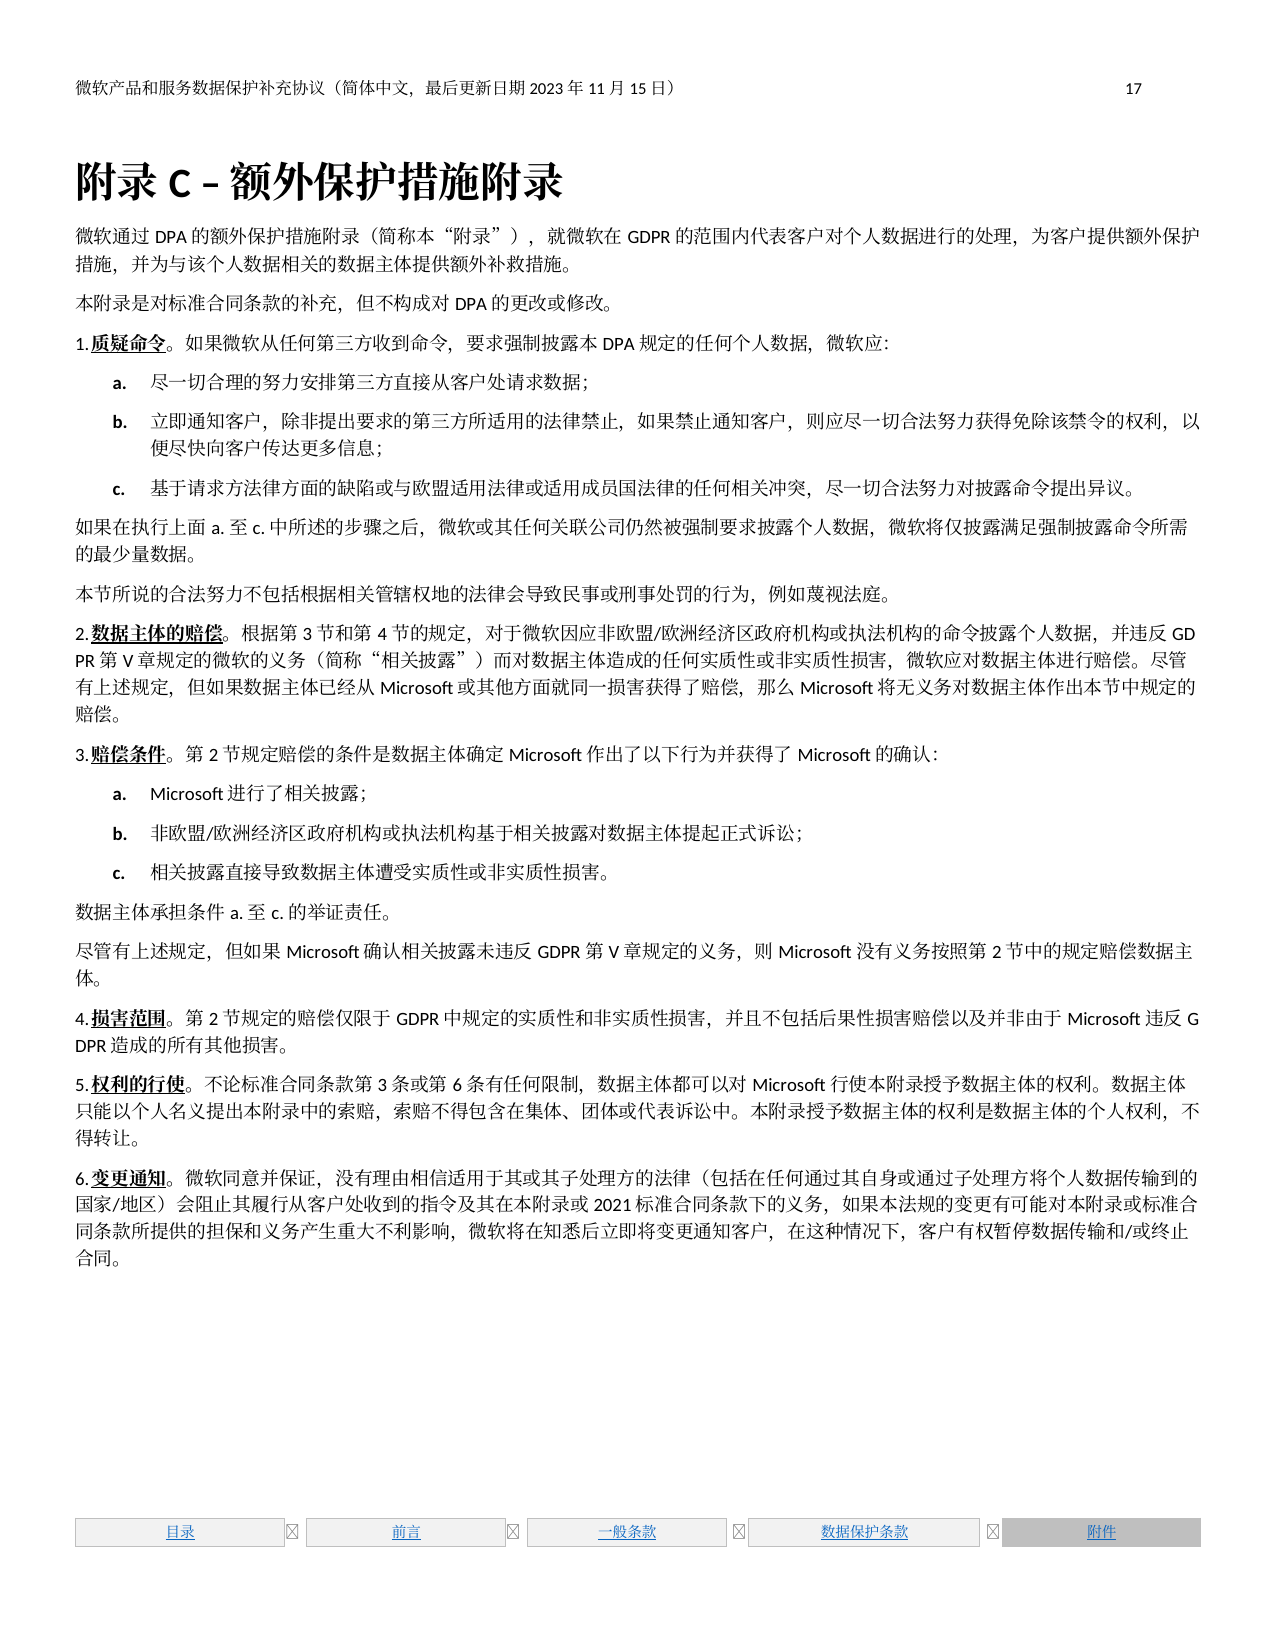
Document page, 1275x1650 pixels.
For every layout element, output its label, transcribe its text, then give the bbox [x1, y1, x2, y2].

list 数据主体承担条件 a. 至 c. 的举证责任。 [75, 897, 1200, 924]
list 尽一切合理的努力安排第三方直接从客户处请求数据； [112, 368, 1200, 395]
list 尽管有上述规定，但如果 Microsoft 确认相关披露未违反 GDPR 第 V 章规定的义务，则 Microsoft 没有义务按照第 2 节中的规定赔偿数据主体。 [75, 937, 1200, 991]
list 变更通知。微软同意并保证，没有理由相信适用于其或其子处理方的法律（包括在任何通过其自身或通过子处理方将个人数据传输到的国家/地区）会阻止其履行从客户处收到的指令及其在本附录或 2021 标准合同条款下的义务，如果本法规的变更有可能对本附录或标准合同条款所提供的担保和义务产生重大不利影响，微软将在知悉后立即将变更通知客户，在这种情况下，客户有权暂停数据传输和/或终止合同。 [75, 1163, 1200, 1271]
list 如果在执行上面 a. 至 c. 中所述的步骤之后，微软或其任何关联公司仍然被强制要求披露个人数据，微软将仅披露满足强制披露命令所需的最少量数据。 [75, 513, 1200, 567]
list Microsoft 进行了相关披露； [112, 779, 1200, 806]
list 基于请求方法律方面的缺陷或与欧盟适用法律或适用成员国法律的任何相关冲突，尽一切合法努力对披露命令提出异议。 [112, 474, 1200, 501]
list 质疑命令。如果微软从任何第三方收到命令，要求强制披露本 DPA 规定的任何个人数据，微软应： [75, 328, 1200, 355]
list 微软通过 DPA 的额外保护措施附录（简称本“附录”），就微软在 GDPR 的范围内代表客户对个人数据进行的处理，为客户提供额外保护措施，并为与该个人数据相关的数据主体提供额外补救措施。 [75, 222, 1200, 276]
list 相关披露直接导致数据主体遭受实质性或非实质性损害。 [112, 858, 1200, 885]
subtitle 附录 C – 额外保护措施附录 [75, 150, 1200, 210]
list 非欧盟/欧洲经济区政府机构或执法机构基于相关披露对数据主体提起正式诉讼； [112, 818, 1200, 846]
list 本节所说的合法努力不包括根据相关管辖权地的法律会导致民事或刑事处罚的行为，例如蔑视法庭。 [75, 580, 1200, 607]
list 权利的行使。不论标准合同条款第 3 条或第 6 条有任何限制，数据主体都可以对 Microsoft 行使本附录授予数据主体的权利。数据主体只能以个人名义提出本附录中的索赔，索赔不得包含在集体、团体或代表诉讼中。本附录授予数据主体的权利是数据主体的个人权利，不得转让。 [75, 1070, 1200, 1151]
list 立即通知客户，除非提出要求的第三方所适用的法律禁止，如果禁止通知客户，则应尽一切合法努力获得免除该禁令的权利，以便尽快向客户传达更多信息； [112, 407, 1200, 461]
list 数据主体的赔偿。根据第 3 节和第 4 节的规定，对于微软因应非欧盟/欧洲经济区政府机构或执法机构的命令披露个人数据，并违反 GDPR 第 V 章规定的微软的义务（简称“相关披露”）而对数据主体造成的任何实质性或非实质性损害，微软应对数据主体进行赔偿。尽管有上述规定，但如果数据主体已经从 Microsoft 或其他方面就同一损害获得了赔偿，那么 Microsoft 将无义务对数据主体作出本节中规定的赔偿。 [75, 619, 1200, 727]
list 本附录是对标准合同条款的补充，但不构成对 DPA 的更改或修改。 [75, 289, 1200, 316]
list 赔偿条件。第 2 节规定赔偿的条件是数据主体确定 Microsoft 作出了以下行为并获得了 Microsoft 的确认： [75, 739, 1200, 767]
list 损害范围。第 2 节规定的赔偿仅限于 GDPR 中规定的实质性和非实质性损害，并且不包括后果性损害赔偿以及并非由于 Microsoft 违反 GDPR 造成的所有其他损害。 [75, 1003, 1200, 1057]
